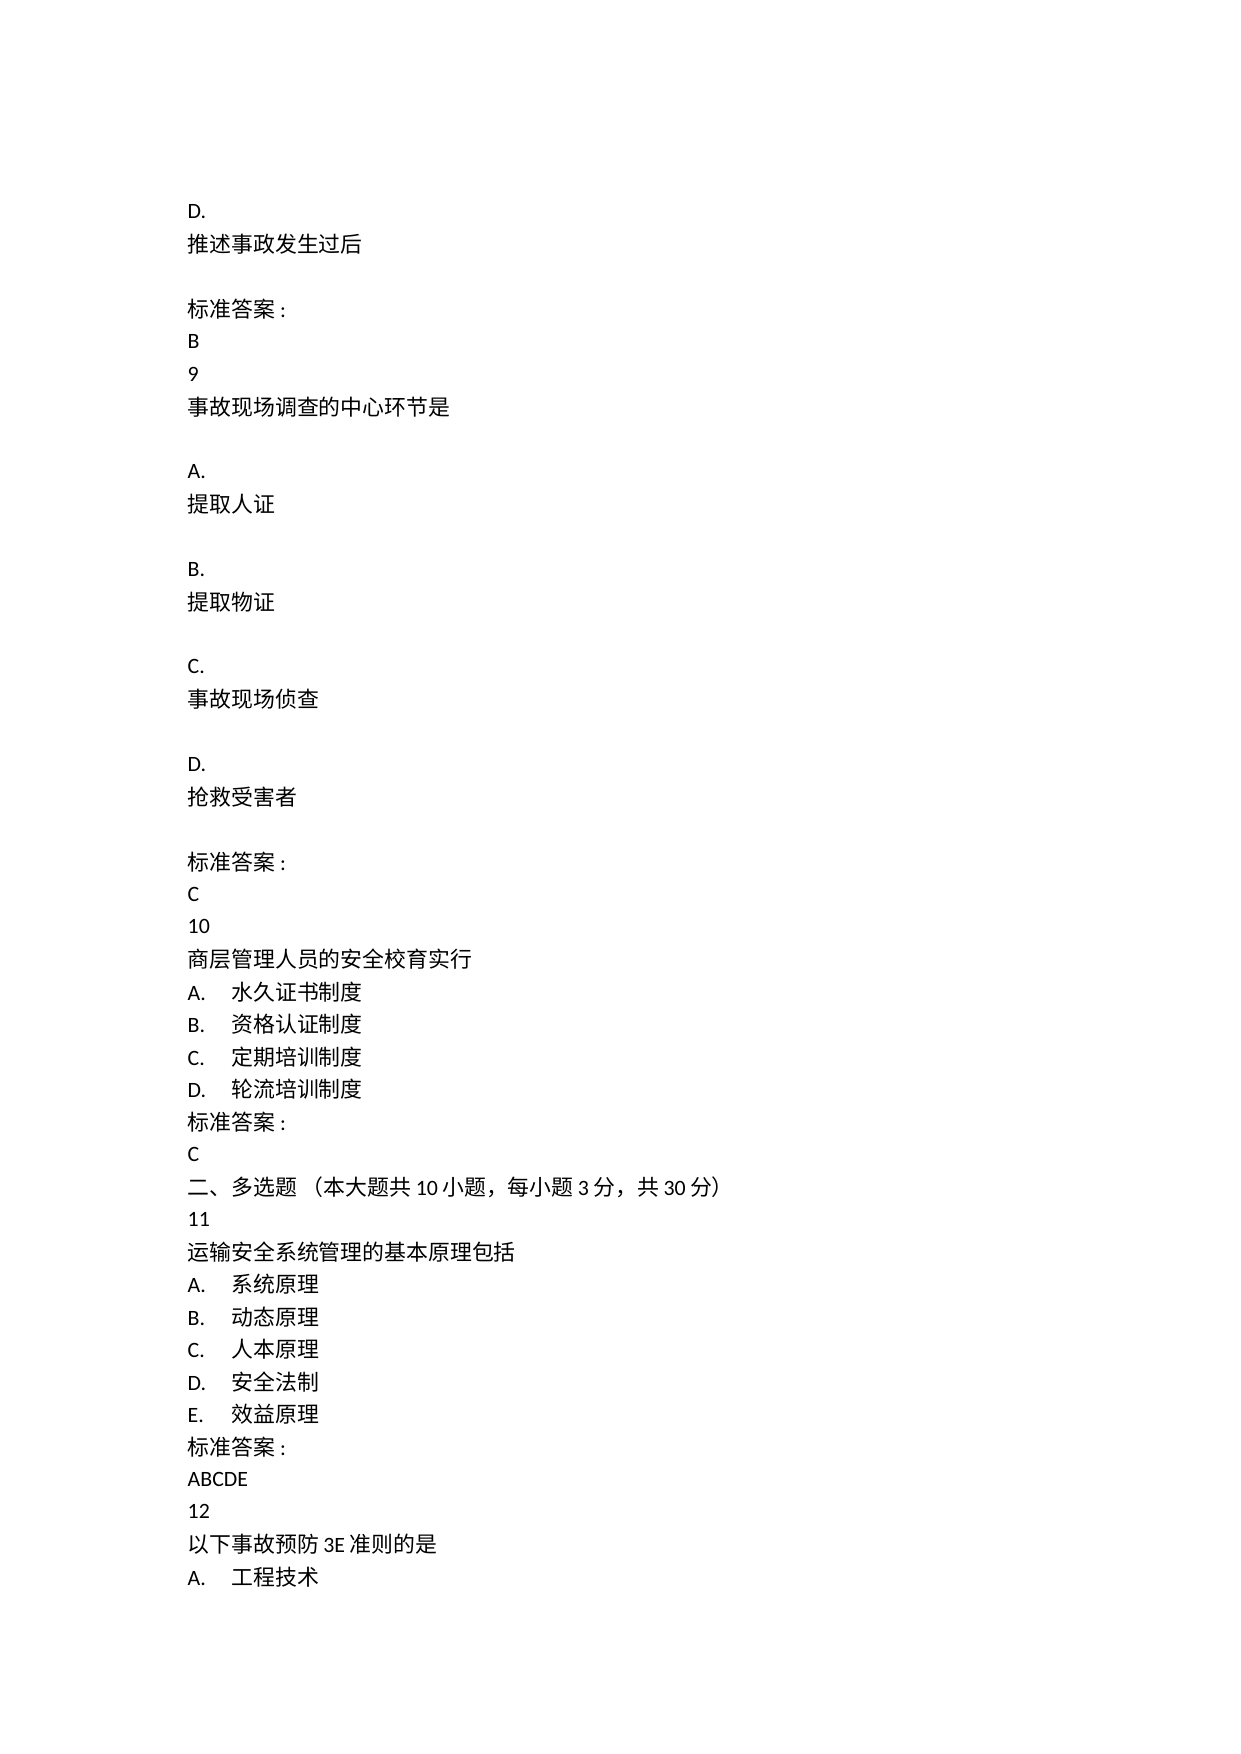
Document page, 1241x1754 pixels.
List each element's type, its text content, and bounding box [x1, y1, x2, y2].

text 9 [187, 357, 1053, 389]
text C. [187, 649, 1053, 682]
text C. 人本原理 [187, 1332, 1053, 1364]
text A. 系统原理 [187, 1267, 1053, 1299]
text 10 [187, 909, 1053, 942]
text 事故现场侦查 [187, 682, 1053, 714]
text 标准答案 : [187, 292, 1053, 324]
text 事故现场调查的中心环节是 [187, 389, 1053, 422]
text D. 安全法制 [187, 1364, 1053, 1397]
text 以下事故预防3E准则的是 [187, 1527, 1053, 1559]
text C [187, 1137, 1053, 1169]
text B. [187, 552, 1053, 584]
text 提取人证 [187, 487, 1053, 519]
text D. [187, 194, 1053, 227]
text 运输安全系统管理的基本原理包括 [187, 1234, 1053, 1267]
text 标准答案 : [187, 844, 1053, 877]
text E. 效益原理 [187, 1397, 1053, 1429]
text 推述事政发生过后 [187, 227, 1053, 259]
text 二、多选题 （本大题共10小题，每小题3分，共30分） [187, 1169, 1053, 1202]
text 11 [187, 1202, 1053, 1234]
text 标准答案 : [187, 1429, 1053, 1462]
text ABCDE [187, 1462, 1053, 1494]
text B. 资格认证制度 [187, 1007, 1053, 1039]
text B [187, 324, 1053, 357]
text D. 轮流培训制度 [187, 1072, 1053, 1104]
text 抢救受害者 [187, 779, 1053, 812]
text C [187, 877, 1053, 909]
text A. 工程技术 [187, 1559, 1053, 1592]
text A. 水久证书制度 [187, 974, 1053, 1007]
text 商层管理人员的安全校育实行 [187, 942, 1053, 974]
text 提取物证 [187, 584, 1053, 617]
text A. [187, 454, 1053, 487]
text 12 [187, 1494, 1053, 1527]
text C. 定期培训制度 [187, 1039, 1053, 1072]
text D. [187, 747, 1053, 779]
text 标准答案 : [187, 1104, 1053, 1137]
text B. 动态原理 [187, 1299, 1053, 1332]
